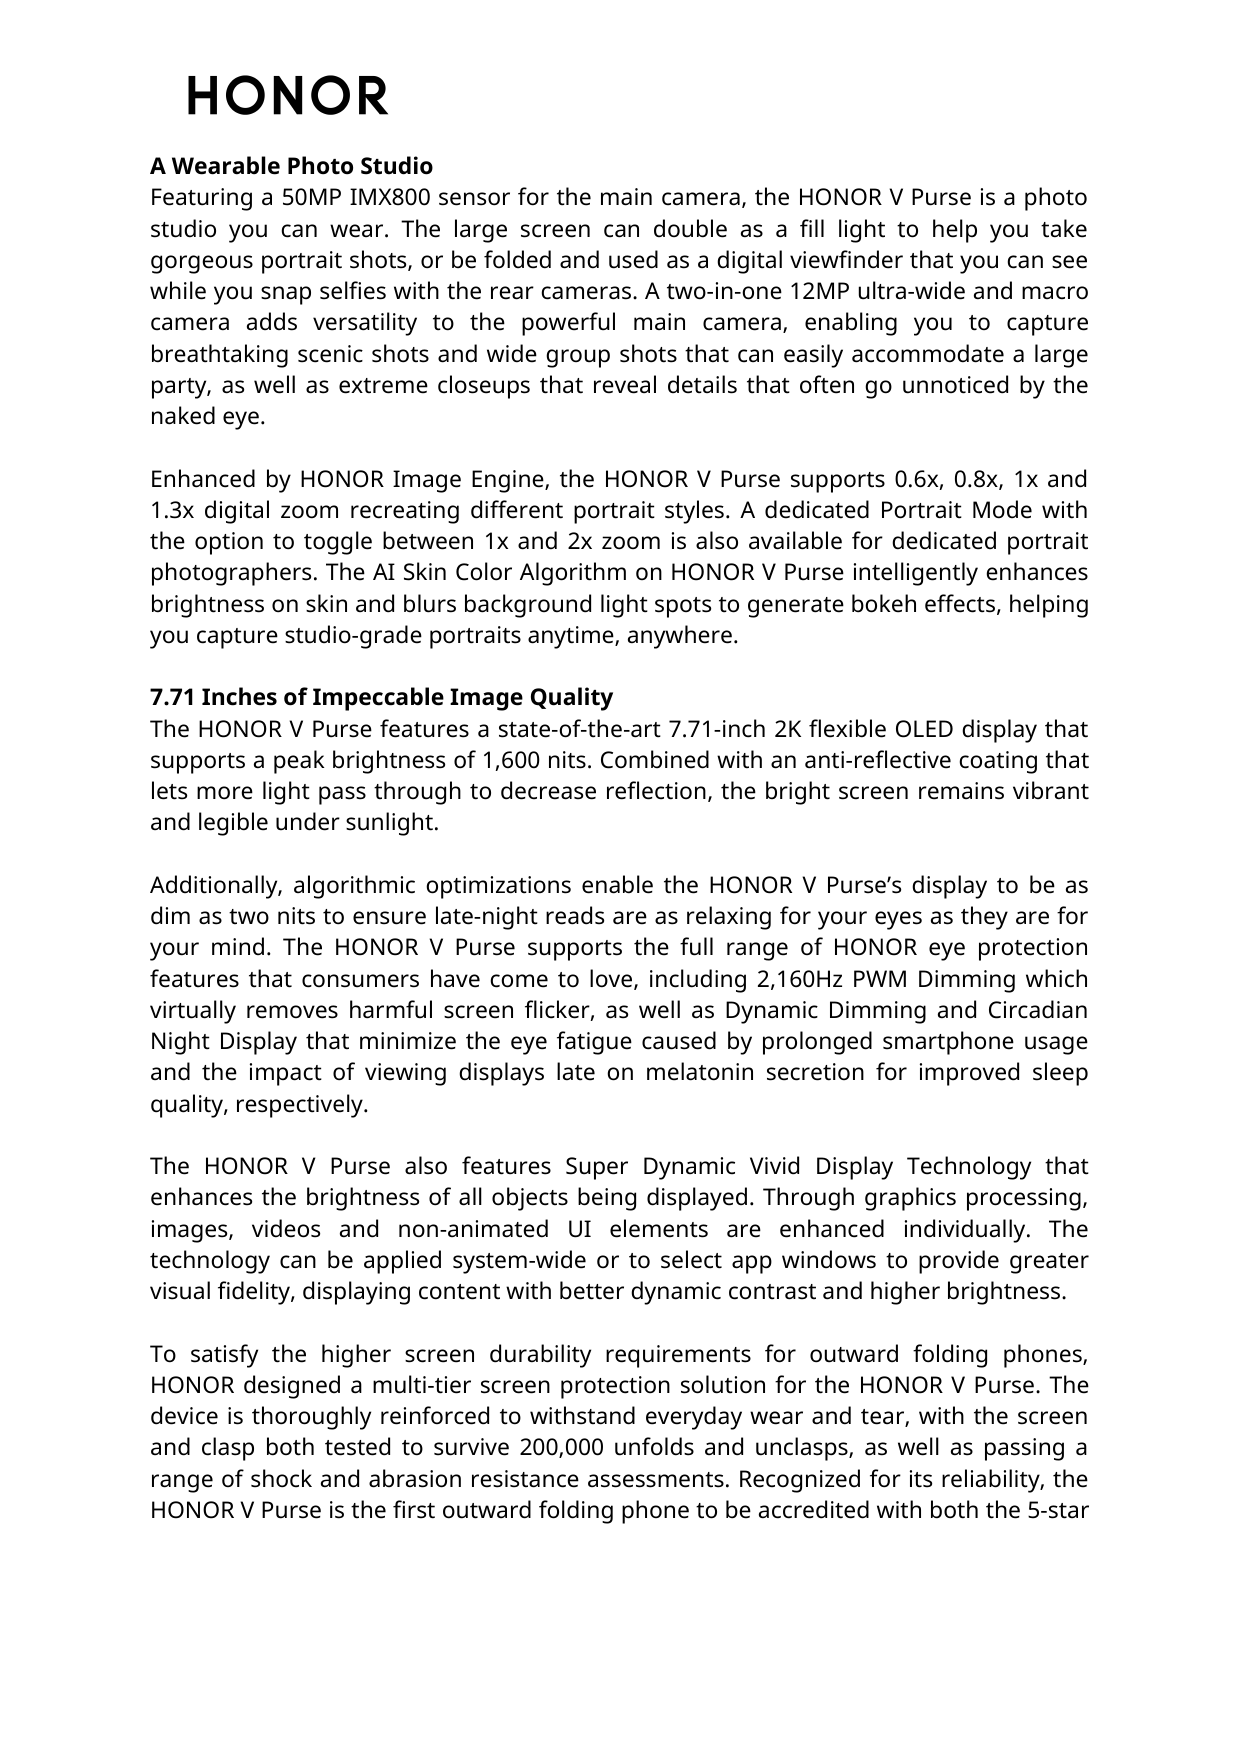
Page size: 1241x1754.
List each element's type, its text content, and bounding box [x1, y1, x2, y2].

text Featuring a 50MP IMX800 sensor for the main camera, the HONOR V Purse is a photo studio you can wear. The large screen can double as a fill light to help you take gorgeous portrait shots, or be folded and used as a digital viewfinder that you can see while you snap selfies with the rear cameras. A two-in-one 12MP ultra-wide and macro camera adds versatility to the powerful main camera, enabling you to capture breathtaking scenic shots and wide group shots that can easily accommodate a large party, as well as extreme closeups that reveal details that often go unnoticed by the naked eye. [150, 181, 1090, 431]
picture [150, 75, 427, 115]
text The HONOR V Purse also features Super Dynamic Vivid Display Technology that enhances the brightness of all objects being displayed. Through graphics processing, images, videos and non-animated UI elements are enhanced individually. The technology can be applied system-wide or to select app windows to provide greater visual fidelity, displaying content with better dynamic contrast and higher brightness. [150, 1150, 1090, 1306]
text Additionally, algorithmic optimizations enable the HONOR V Purse’s display to be as dim as two nits to ensure late-night reads are as relaxing for your eyes as they are for your mind. The HONOR V Purse supports the full range of HONOR eye protection features that consumers have come to love, including 2,160Hz PWM Dimming which virtually removes harmful screen flicker, as well as Dynamic Dimming and Circadian Night Display that minimize the eye fatigue caused by prolonged smartphone usage and the impact of viewing displays late on melatonin secretion for improved sleep quality, respectively. [150, 869, 1090, 1119]
text A Wearable Photo Studio [150, 150, 1090, 181]
text 7.71 Inches of Impeccable Image Quality [150, 681, 1090, 712]
text The HONOR V Purse features a state-of-the-art 7.71-inch 2K flexible OLED display that supports a peak brightness of 1,600 nits. Combined with an anti-reflective coating that lets more light pass through to decrease reflection, the bright screen remains vibrant and legible under sunlight. [150, 712, 1090, 837]
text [150, 1337, 1090, 1525]
text Enhanced by HONOR Image Engine, the HONOR V Purse supports 0.6x, 0.8x, 1x and 1.3x digital zoom recreating different portrait styles. A dedicated Portrait Mode with the option to toggle between 1x and 2x zoom is also available for dedicated portrait photographers. The AI Skin Color Algorithm on HONOR V Purse intelligently enhances brightness on skin and blurs background light spots to generate bokeh effects, helping you capture studio-grade portraits anytime, anywhere. [150, 462, 1090, 650]
